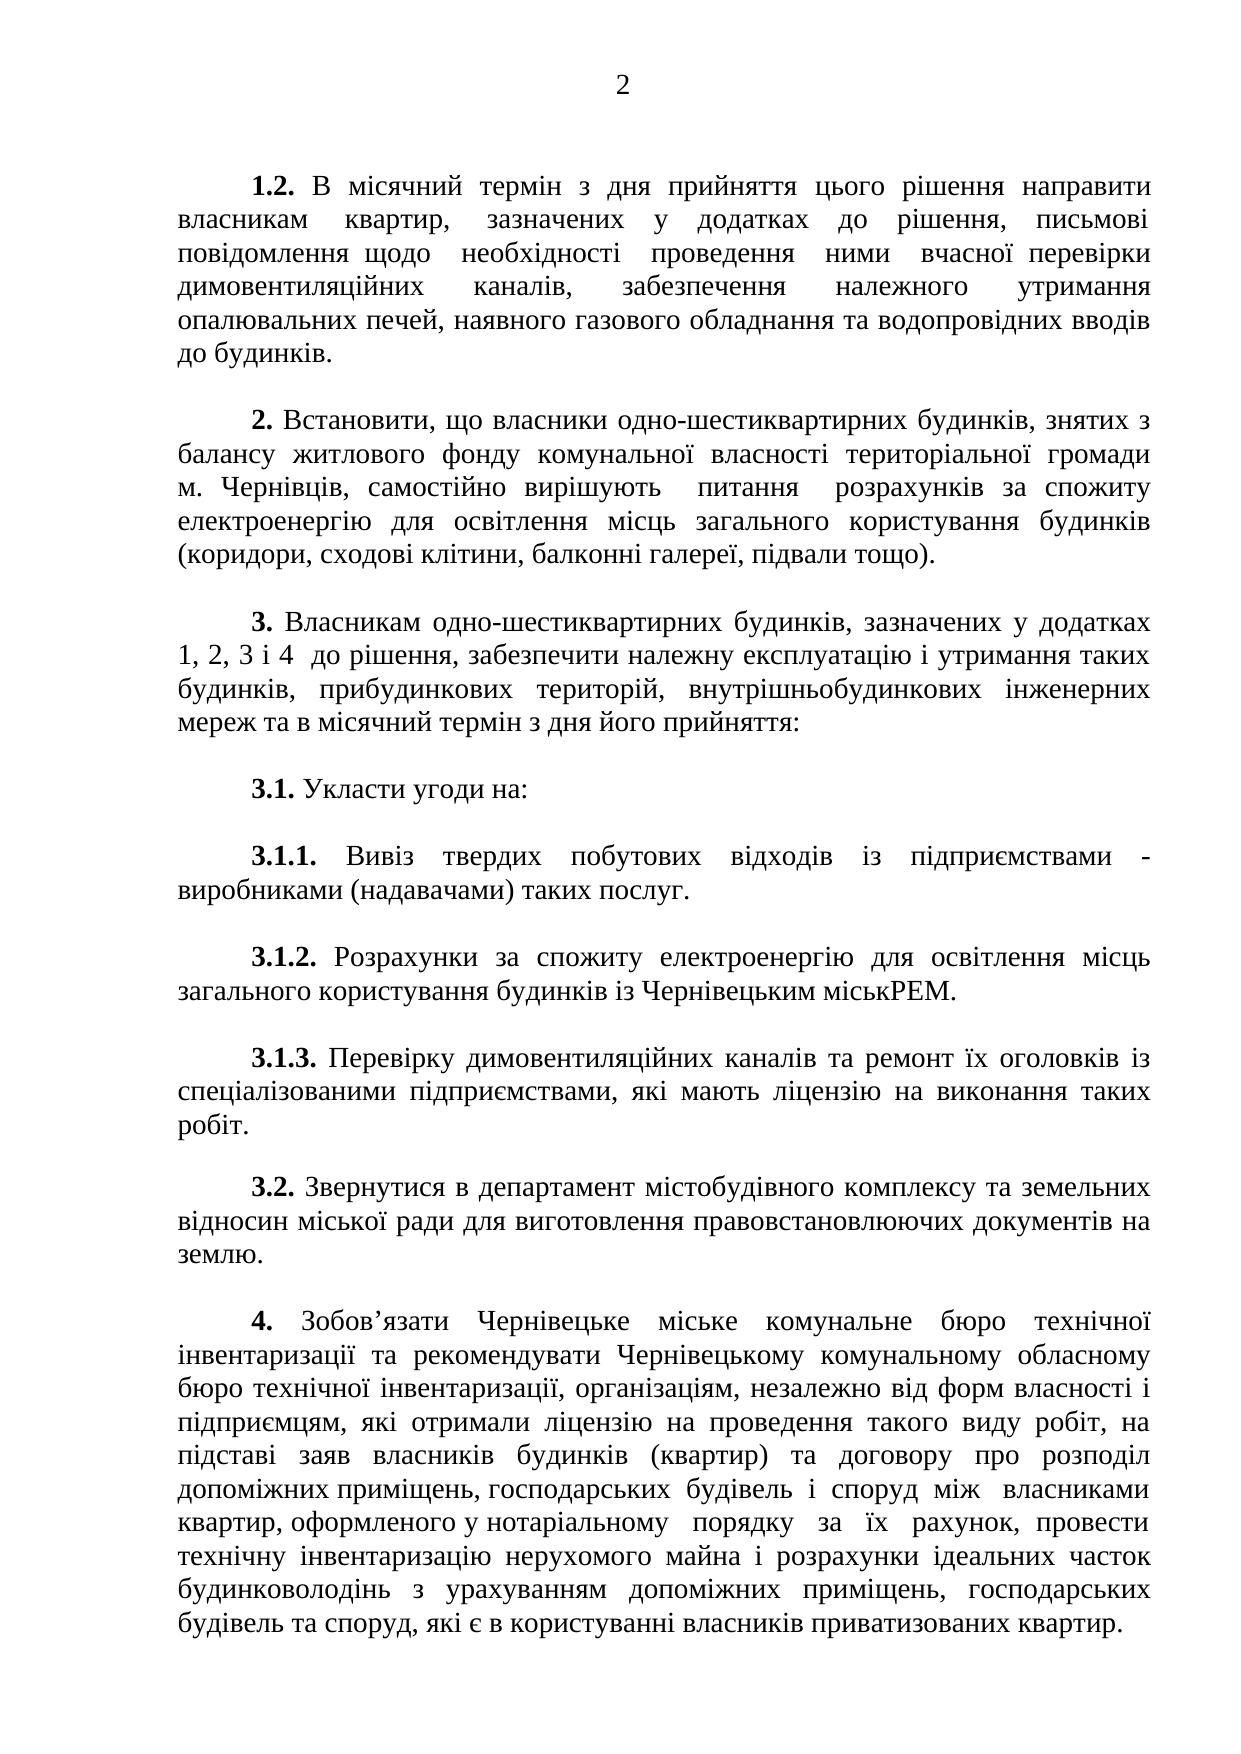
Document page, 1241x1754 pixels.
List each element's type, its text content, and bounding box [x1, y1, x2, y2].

text 4. Зобов’язати Чернівецьке міське комунальне бюро технічної інвентаризації та рекомендувати Чернівецькому комунальному обласному бюро технічної інвентаризації, організаціям, незалежно від форм власності і підприємцям, які отримали ліцензію на проведення такого виду робіт, на підставі заяв власників будинків (квартир) та договору про розподіл допоміжних приміщень, господарських будівель і споруд між власниками квартир, оформленого у нотаріальному порядку за їх рахунок, провести технічну інвентаризацію нерухомого майна і розрахунки ідеальних часток будинковолодінь з урахуванням допоміжних приміщень, господарських будівель та споруд, які є в користуванні власників приватизованих квартир. [177, 1303, 1152, 1639]
text 2 [177, 67, 1152, 101]
text 3.1.2. Розрахунки за спожиту електроенергію для освітлення місць загального користування будинків із Чернівецьким міськРЕМ. [177, 939, 1152, 1006]
text 3.1.3. Перевірку димовентиляційних каналів та ремонт їх оголовків із спеціалізованими підприємствами, які мають ліцензію на виконання таких робіт. [177, 1040, 1152, 1140]
text 3. Власникам одно-шестиквартирних будинків, зазначених у додатках 1, 2, 3 і 4 до рішення, забезпечити належну експлуатацію і утримання таких будинків, прибудинкових територій, внутрішньобудинкових інженерних мереж та в місячний термін з дня його прийняття: [177, 604, 1152, 738]
text 3.1.1. Вивіз твердих побутових відходів із підприємствами - виробниками (надавачами) таких послуг. [177, 838, 1152, 906]
text 2. Встановити, що власники одно-шестиквартирних будинків, знятих з балансу житлового фонду комунальної власності територіальної громади м. Чернівців, самостійно вирішують питання розрахунків за спожиту електроенергію для освітлення місць загального користування будинків (коридори, сходові клітини, балконні галереї, підвали тощо). [177, 402, 1152, 570]
text 3.2. Звернутися в департамент містобудівного комплексу та земельних відносин міської ради для виготовлення правовстановлюючих документів на землю. [177, 1169, 1152, 1270]
text 3.1. Укласти угоди на: [177, 771, 1152, 805]
text повідомлення щодо необхідності проведення ними вчасної перевірки димовентиляційних каналів, забезпечення належного утримання опалювальних печей, наявного газового обладнання та водопровідних вводів до будинків. [177, 235, 1152, 369]
text 1.2. В місячний термін з дня прийняття цього рішення направити власникам квартир, зазначених у додатках до рішення, письмові [177, 168, 1152, 235]
